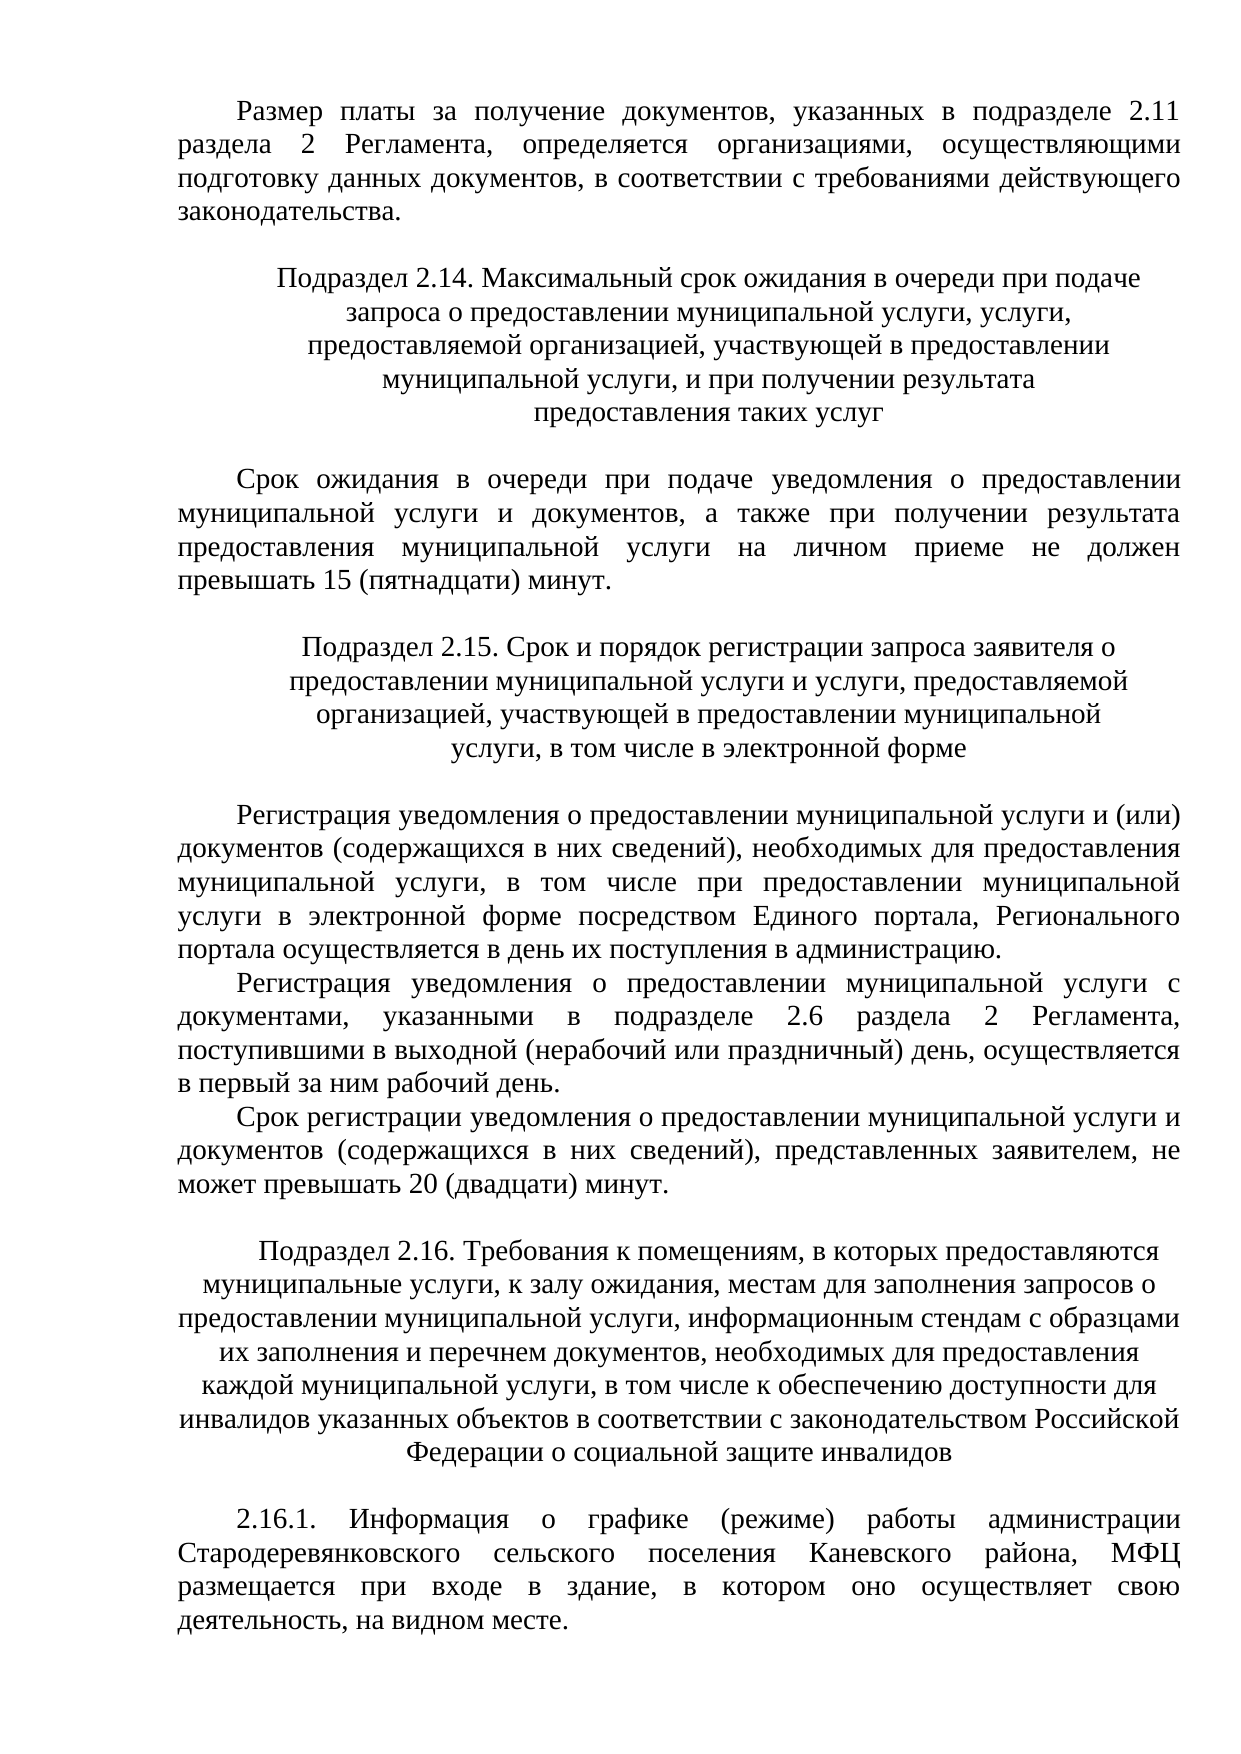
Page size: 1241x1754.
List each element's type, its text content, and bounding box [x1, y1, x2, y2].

text запроса о предоставлении муниципальной услуги, услуги, [177, 294, 1181, 327]
text Регистрация уведомления о предоставлении муниципальной услуги и (или) документов (содержащихся в них сведений), необходимых для предоставления муниципальной услуги, в том числе при предоставлении муниципальной услуги в электронной форме посредством Единого портала, Регионального портала осуществляется в день их поступления в администрацию. [177, 797, 1181, 965]
text услуги, в том числе в электронной форме [177, 730, 1181, 763]
text Регистрация уведомления о предоставлении муниципальной услуги с документами, указанными в подразделе 2.6 раздела 2 Регламента, поступившими в выходной (нерабочий или праздничный) день, осуществляется в первый за ним рабочий день. [177, 965, 1181, 1099]
text муниципальной услуги, и при получении результата [177, 361, 1181, 394]
text 2.16.1. Информация о графике (режиме) работы администрации Стародеревянковского сельского поселения Каневского района, МФЦ размещается при входе в здание, в котором оно осуществляет свою деятельность, на видном месте. [177, 1501, 1181, 1636]
text организацией, участвующей в предоставлении муниципальной [177, 696, 1181, 730]
text предоставлении муниципальной услуги и услуги, предоставляемой [177, 663, 1181, 696]
text Подраздел 2.14. Максимальный срок ожидания в очереди при подаче [177, 260, 1181, 294]
text предоставляемой организацией, участвующей в предоставлении [177, 327, 1181, 361]
text Размер платы за получение документов, указанных в подразделе 2.11 раздела 2 Регламента, определяется организациями, осуществляющими подготовку данных документов, в соответствии с требованиями действующего законодательства. [177, 93, 1181, 227]
text предоставления таких услуг [177, 394, 1181, 428]
text Срок регистрации уведомления о предоставлении муниципальной услуги и документов (содержащихся в них сведений), представленных заявителем, не может превышать 20 (двадцати) минут. [177, 1099, 1181, 1199]
text Подраздел 2.16. Требования к помещениям, в которых предоставляются муниципальные услуги, к залу ожидания, местам для заполнения запросов о предоставлении муниципальной услуги, информационным стендам с образцами их заполнения и перечнем документов, необходимых для предоставления каждой муниципальной услуги, в том числе к обеспечению доступности для инвалидов указанных объектов в соответствии с законодательством Российской Федерации о социальной защите инвалидов [177, 1233, 1181, 1468]
text Срок ожидания в очереди при подаче уведомления о предоставлении муниципальной услуги и документов, а также при получении результата предоставления муниципальной услуги на личном приеме не должен превышать 15 (пятнадцати) минут. [177, 462, 1181, 596]
text Подраздел 2.15. Срок и порядок регистрации запроса заявителя о [177, 629, 1181, 663]
